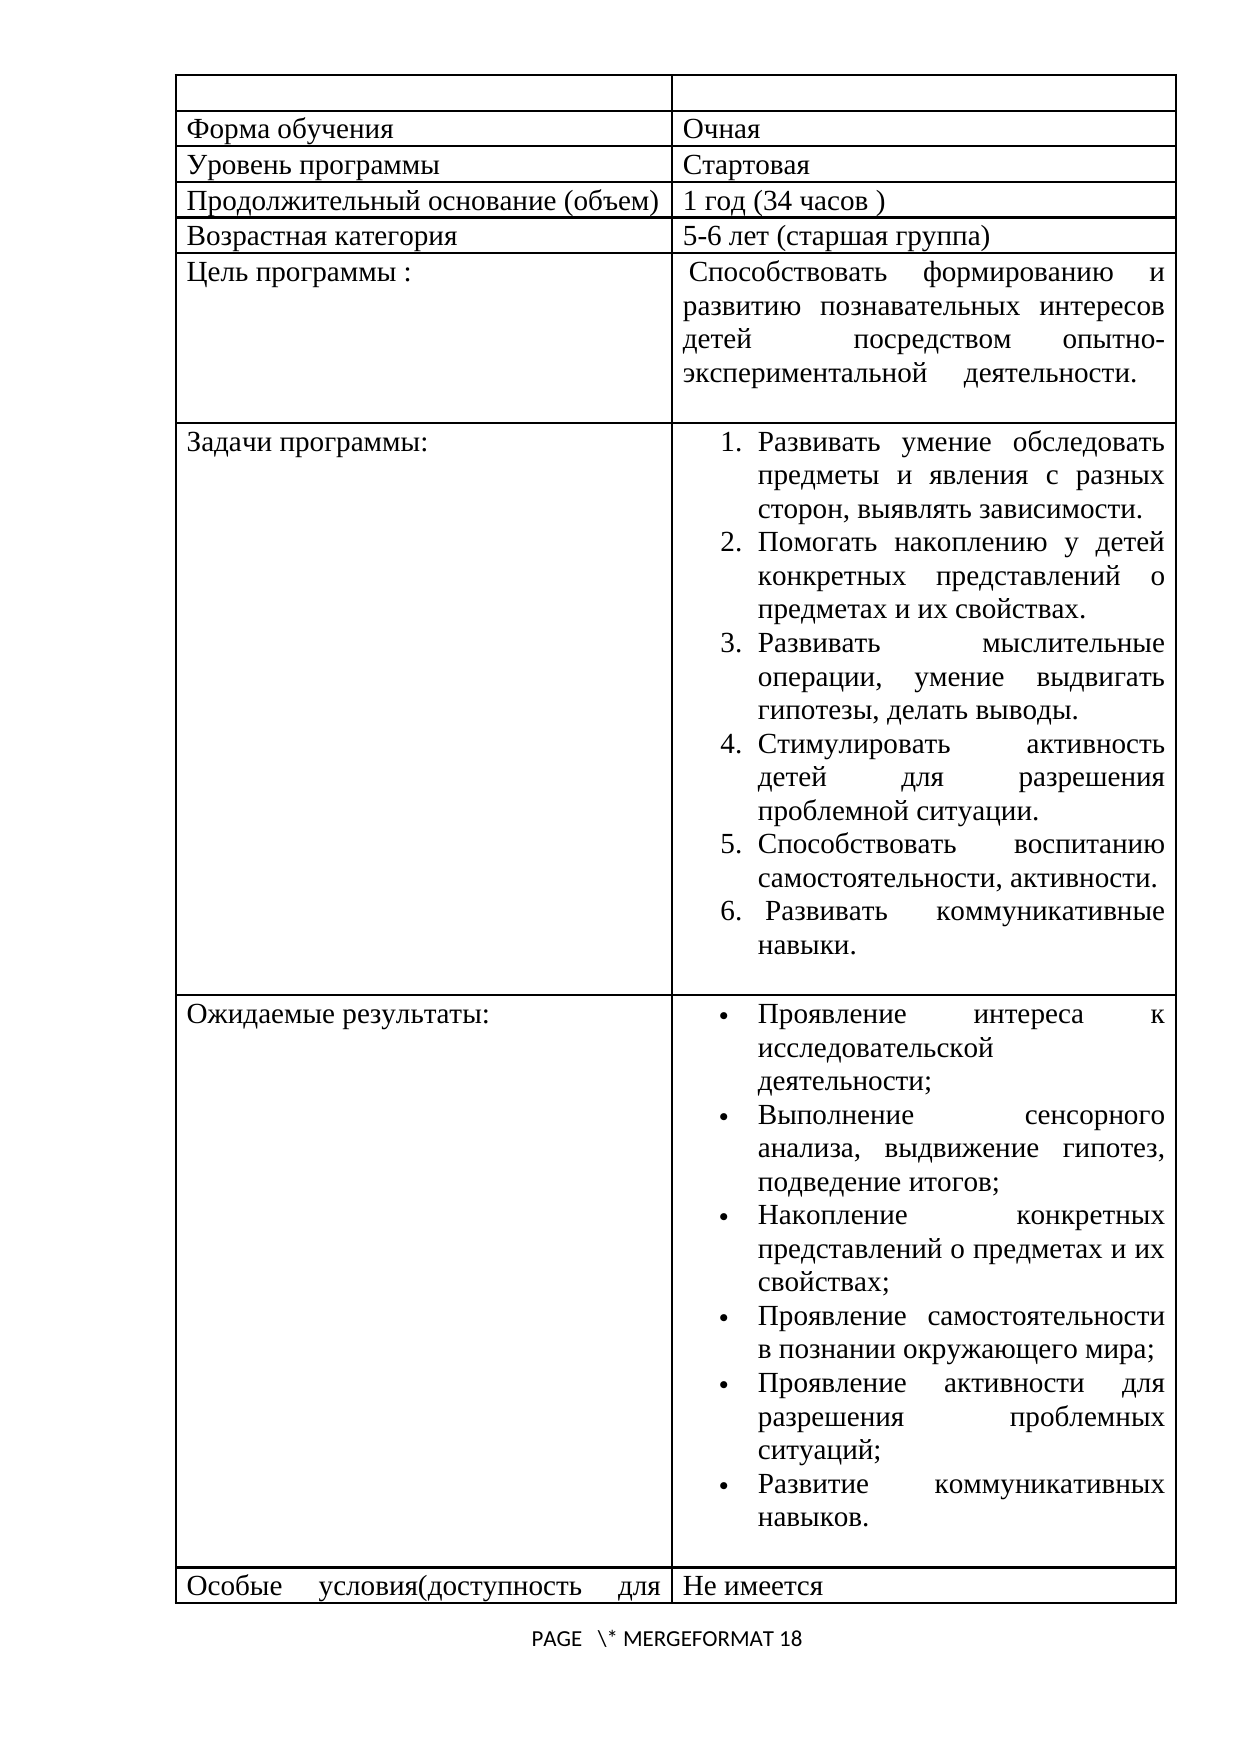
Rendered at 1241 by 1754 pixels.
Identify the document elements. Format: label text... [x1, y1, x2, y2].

table_cell Стартовая [673, 147, 1175, 181]
table_cell Цель программы : [177, 254, 671, 422]
table_cell Способствовать формированию и развитию познавательных интересов детей посредством опытно-экспериментальной деятельности. [673, 254, 1175, 422]
table_cell Уровень программы [177, 147, 671, 181]
table_cell Очная [673, 112, 1175, 145]
table_cell Форма обучения [177, 112, 671, 145]
table_cell Развивать умение обследовать предметы и явления с разных сторон, выявлять зависимости. Помогать накоплению у детей конкретных представлений о предметах и их свойствах. Развивать мыслительные операции, умение выдвигать гипотезы, делать выводы. Стимулировать активность детей для разрешения проблемной ситуации. Способствовать воспитанию самостоятельности, активности. Развивать коммуникативные навыки. [673, 424, 1175, 994]
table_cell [673, 76, 1175, 109]
table_cell Возрастная категория [177, 219, 671, 252]
table_cell Проявление интереса к исследовательской деятельности; Выполнение сенсорного анализа, выдвижение гипотез, подведение итогов; Накопление конкретных представлений о предметах и их свойствах; Проявление самостоятельности в познании окружающего мира; Проявление активности для разрешения проблемных ситуаций; Развитие коммуникативных навыков. [673, 996, 1175, 1566]
table_cell 5-6 лет (старшая группа) [673, 219, 1175, 252]
table_cell Продолжительный основание (объем) [177, 183, 671, 216]
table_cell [177, 1569, 671, 1602]
table_cell Ожидаемые результаты: [177, 996, 671, 1566]
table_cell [177, 76, 671, 109]
table_cell Задачи программы: [177, 424, 671, 994]
table_cell 1 год (34 часов ) [673, 183, 1175, 216]
table_cell Не имеется [673, 1569, 1175, 1602]
